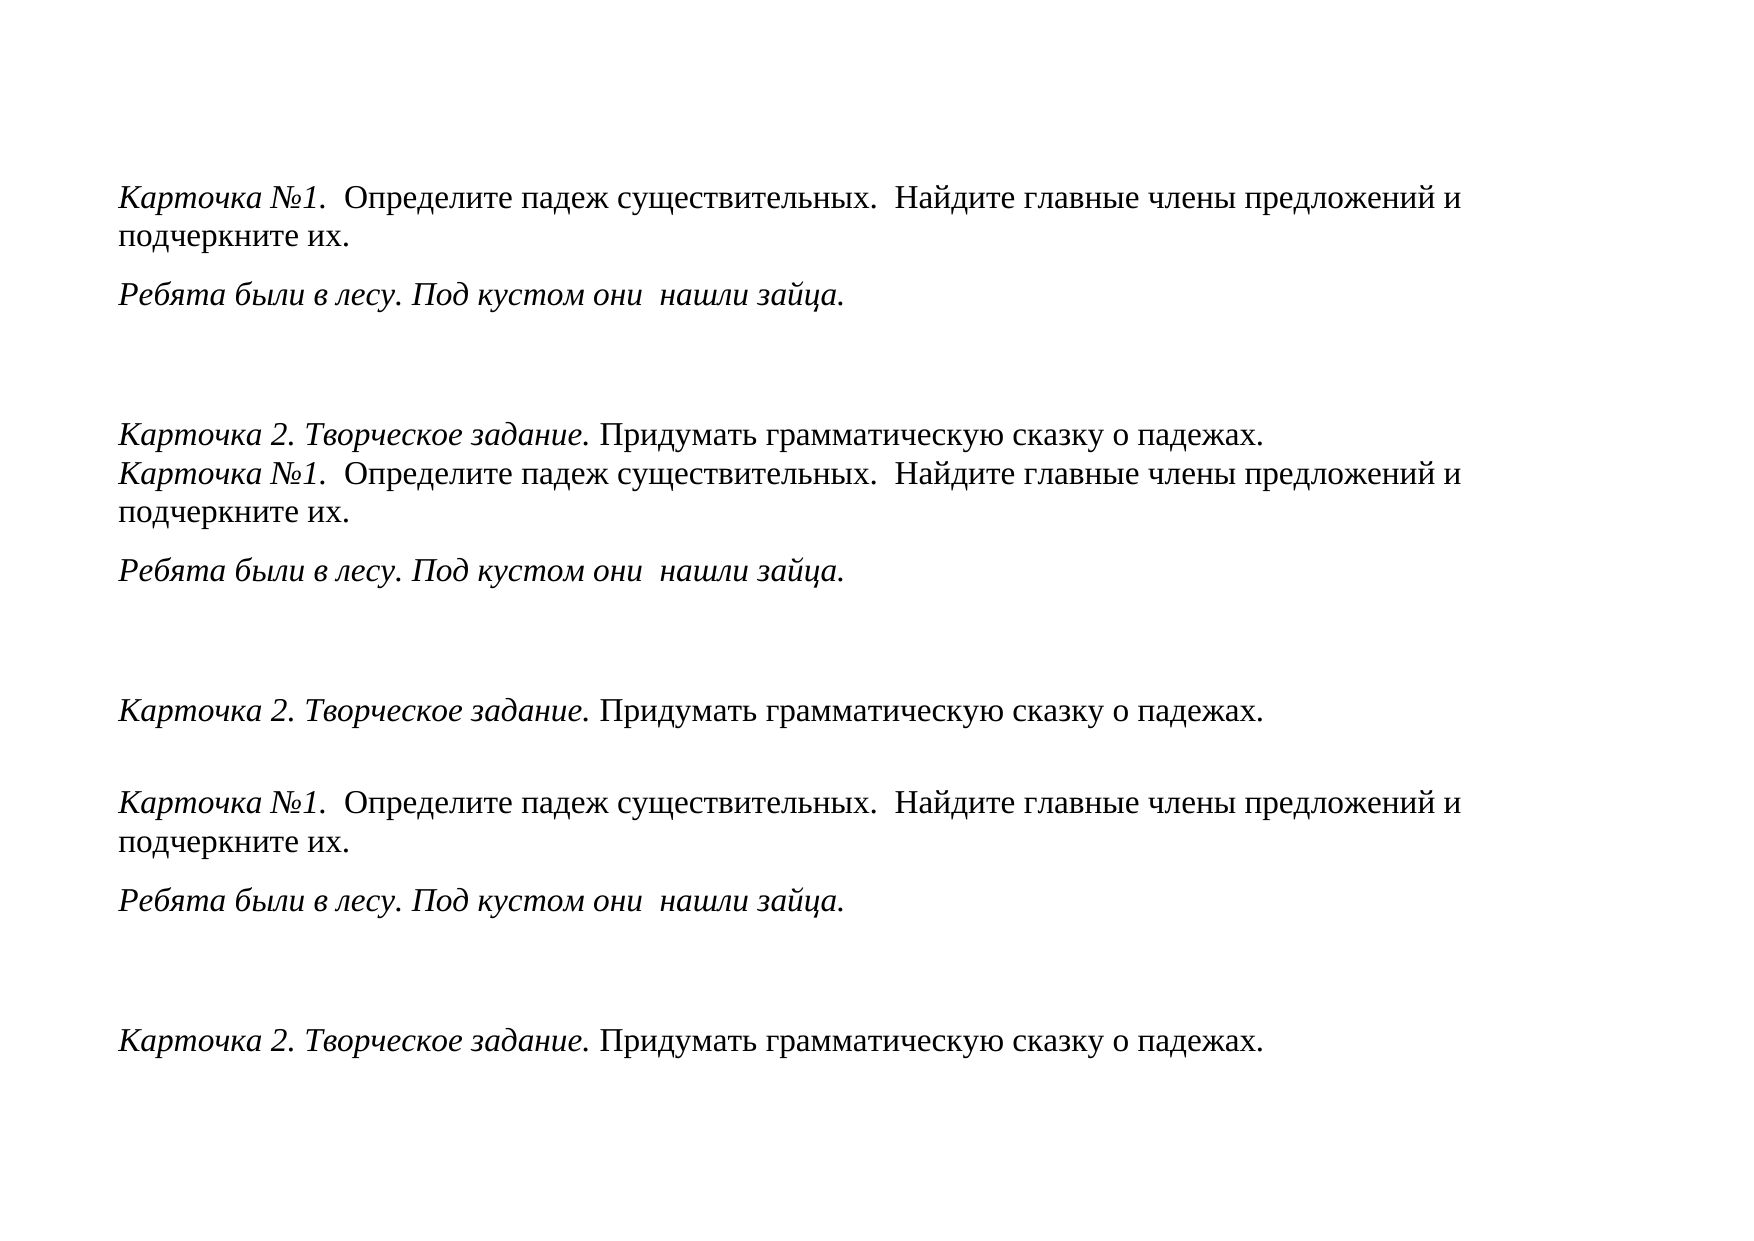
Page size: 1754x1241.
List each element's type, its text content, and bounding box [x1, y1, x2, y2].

text Ребята были в лесу. Под кустом они нашли зайца. [118, 550, 1636, 589]
text Карточка №1. Определите падеж существительных. Найдите главные члены предложений и подчеркните их. [118, 782, 1636, 859]
text Карточка №1. Определите падеж существительных. Найдите главные члены предложений и подчеркните их. [118, 453, 1636, 529]
text Карточка 2. Творческое задание. Придумать грамматическую сказку о падежах. [118, 1020, 1636, 1058]
text Карточка 2. Творческое задание. Придумать грамматическую сказку о падежах. [118, 690, 1636, 729]
text Ребята были в лесу. Под кустом они нашли зайца. [118, 880, 1636, 918]
text Карточка №1. Определите падеж существительных. Найдите главные члены предложений и подчеркните их. [118, 177, 1636, 254]
text Ребята были в лесу. Под кустом они нашли зайца. [118, 275, 1636, 313]
text Карточка 2. Творческое задание. Придумать грамматическую сказку о падежах. [118, 414, 1636, 453]
